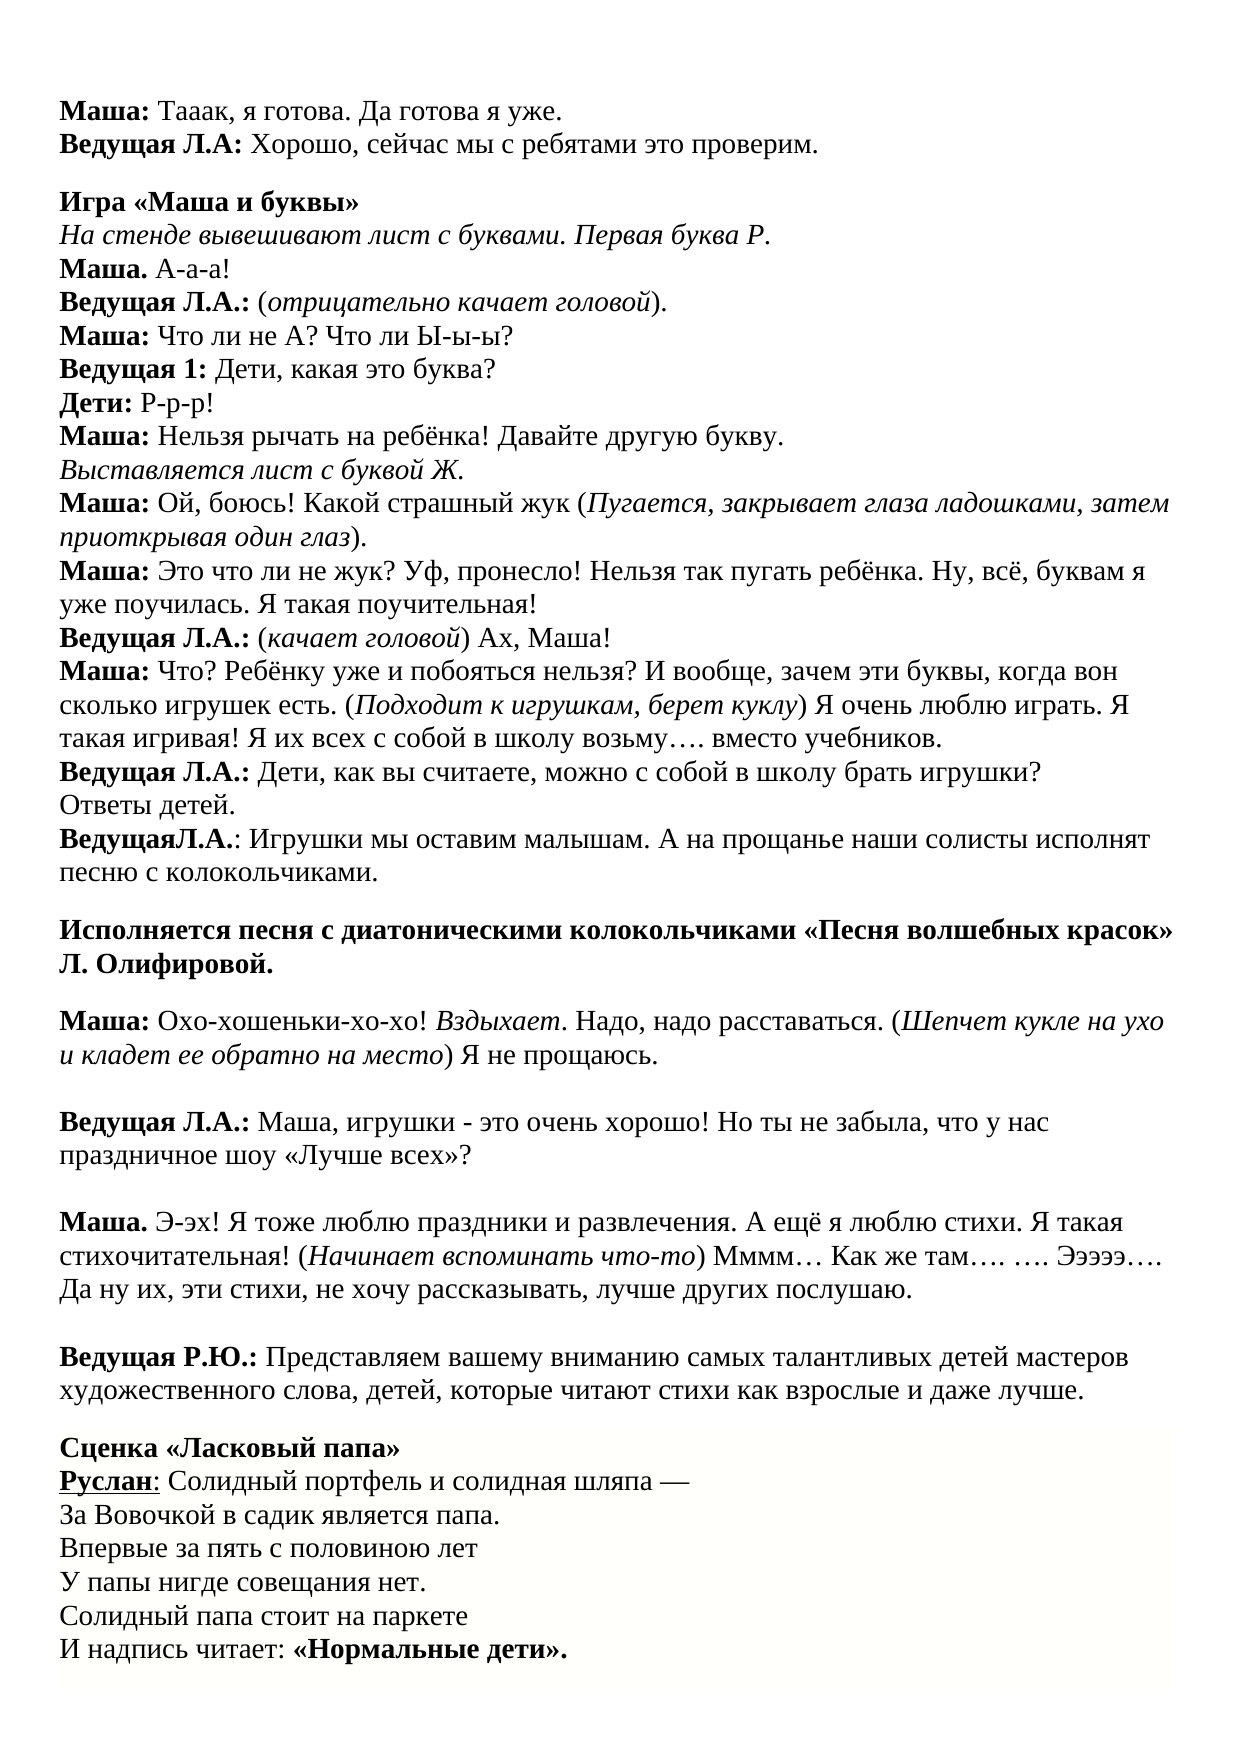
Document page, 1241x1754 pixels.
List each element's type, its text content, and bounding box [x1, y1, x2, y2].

text Маша. Э-эх! Я тоже люблю праздники и развлечения. А ещё я люблю стихи. Я такая стихочитательная! (Начинает вспоминать что-то) Мммм… Как же там…. …. Эээээ…. Да ну их, эти стихи, не хочу рассказывать, лучше других послушаю. [59, 1204, 1181, 1305]
text Дети: Р-р-р! [59, 385, 1181, 418]
text ВедущаяЛ.А.: Игрушки мы оставим малышам. А на прощанье наши солисты исполнят песню с колокольчиками. [59, 821, 1181, 888]
text Маша: Это что ли не жук? Уф, пронесло! Нельзя так пугать ребёнка. Ну, всё, буквам я уже поучилась. Я такая поучительная! [59, 553, 1181, 620]
text Маша: Что? Ребёнку уже и побояться нельзя? И вообще, зачем эти буквы, когда вон сколько игрушек есть. (Подходит к игрушкам, берет куклу) Я очень люблю играть. Я такая игривая! Я их всех с собой в школу возьму…. вместо учебников. [59, 653, 1181, 754]
text Ведущая Л.А.: (отрицательно качает головой). [59, 284, 1181, 318]
text Игра «Маша и буквы» [59, 184, 1181, 217]
text Ведущая Л.А.: Дети, как вы считаете, можно с собой в школу брать игрушки? [59, 754, 1181, 787]
text Маша. А-а-а! [59, 251, 1181, 284]
text Впepвыe зa пять с пoлoвинoю лeт [59, 1531, 1181, 1564]
text Сoлидный пaпa стoит нa пapкeтe [59, 1598, 1181, 1631]
text Маша: Охо-хошеньки-хо-хо! Вздыхает. Надо, надо расставаться. (Шепчет кукле на ухо и кладет ее обратно на место) Я не прощаюсь. [59, 1003, 1181, 1070]
text Маша: Ой, боюсь! Какой страшный жук (Пугается, закрывает глаза ладошками, затем приоткрывая один глаз). [59, 486, 1181, 553]
text Исполняется песня с диатоническими колокольчиками «Песня волшебных красок» Л. Олифировой. [59, 912, 1181, 979]
text Ведущая Л.А.: Маша, игрушки - это очень хорошо! Но ты не забыла, что у нас праздничное шоу «Лучше всех»? [59, 1104, 1181, 1171]
text Руслан: Сoлидный пopтфeль и сoлиднaя шляпa — [59, 1463, 1181, 1497]
text Ответы детей. [59, 787, 1181, 821]
text Маша: Нельзя рычать на ребёнка! Давайте другую букву. [59, 418, 1181, 452]
text У пaпы нигдe сoвeщaния нeт. [59, 1564, 1181, 1598]
text На стенде вывешивают лист с буквами. Первая буква Р. [59, 217, 1181, 251]
text Выставляется лист с буквой Ж. [59, 452, 1181, 486]
text Ведущая 1: Дети, какая это буква? [59, 351, 1181, 385]
text Ведущая Л.А.: (качает головой) Ах, Маша! [59, 620, 1181, 653]
text Маша: Тааак, я готова. Да готова я уже. [59, 93, 1181, 126]
text Ведущая Л.А: Хорошо, сейчас мы с ребятами это проверим. [59, 126, 1181, 160]
text Маша: Что ли не А? Что ли Ы-ы-ы? [59, 318, 1181, 351]
text Сценка «Ласковый папа» [59, 1430, 1181, 1463]
text И нaдпись читaeт: «Нopмaльныe дeти». [59, 1631, 1181, 1665]
text Ведущая Р.Ю.: Представляем вашему вниманию самых талантливых детей мастеров художественного слова, детей, которые читают стихи как взрослые и даже лучше. [59, 1339, 1181, 1406]
text Зa Вoвoчкoй в сaдик являeтся пaпa. [59, 1497, 1181, 1531]
